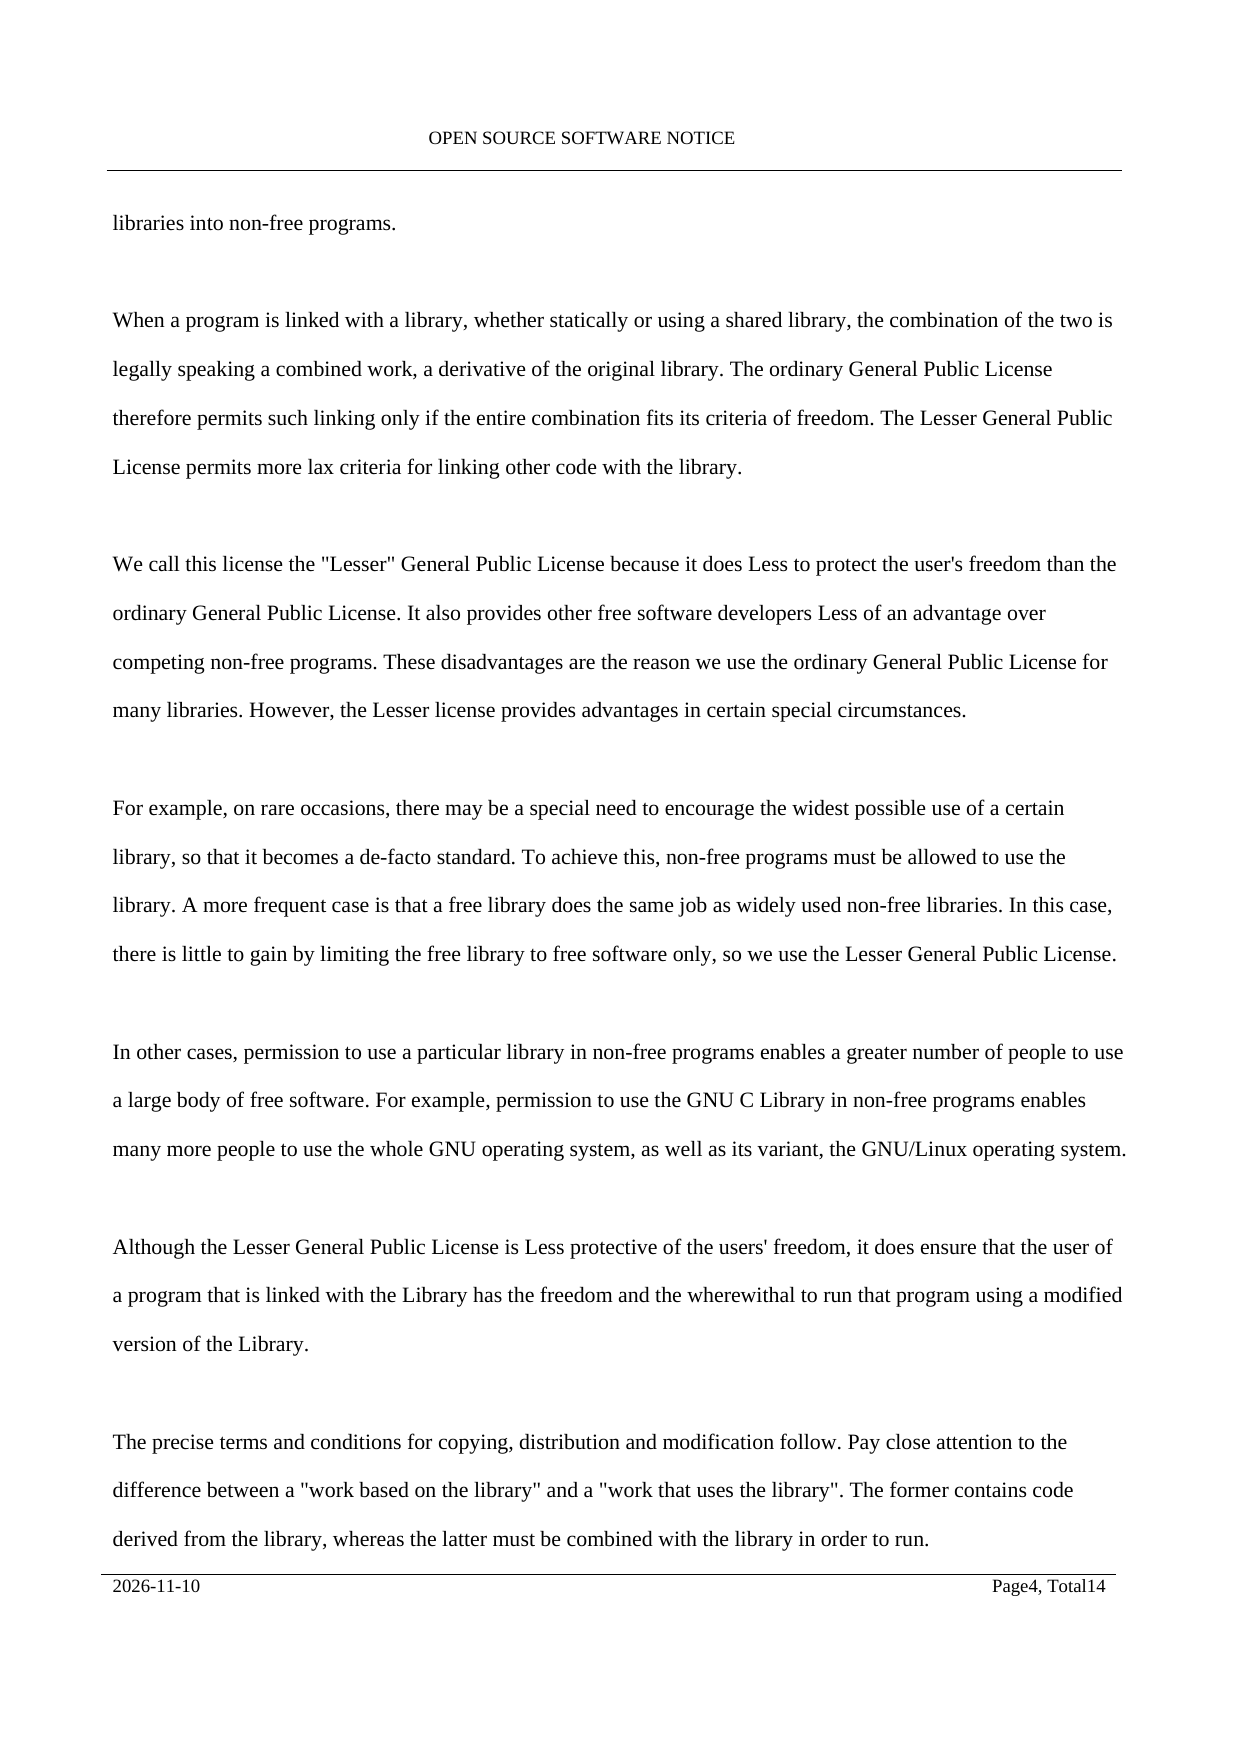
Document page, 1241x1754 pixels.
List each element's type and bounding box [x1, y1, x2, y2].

text [112, 206, 1128, 1555]
